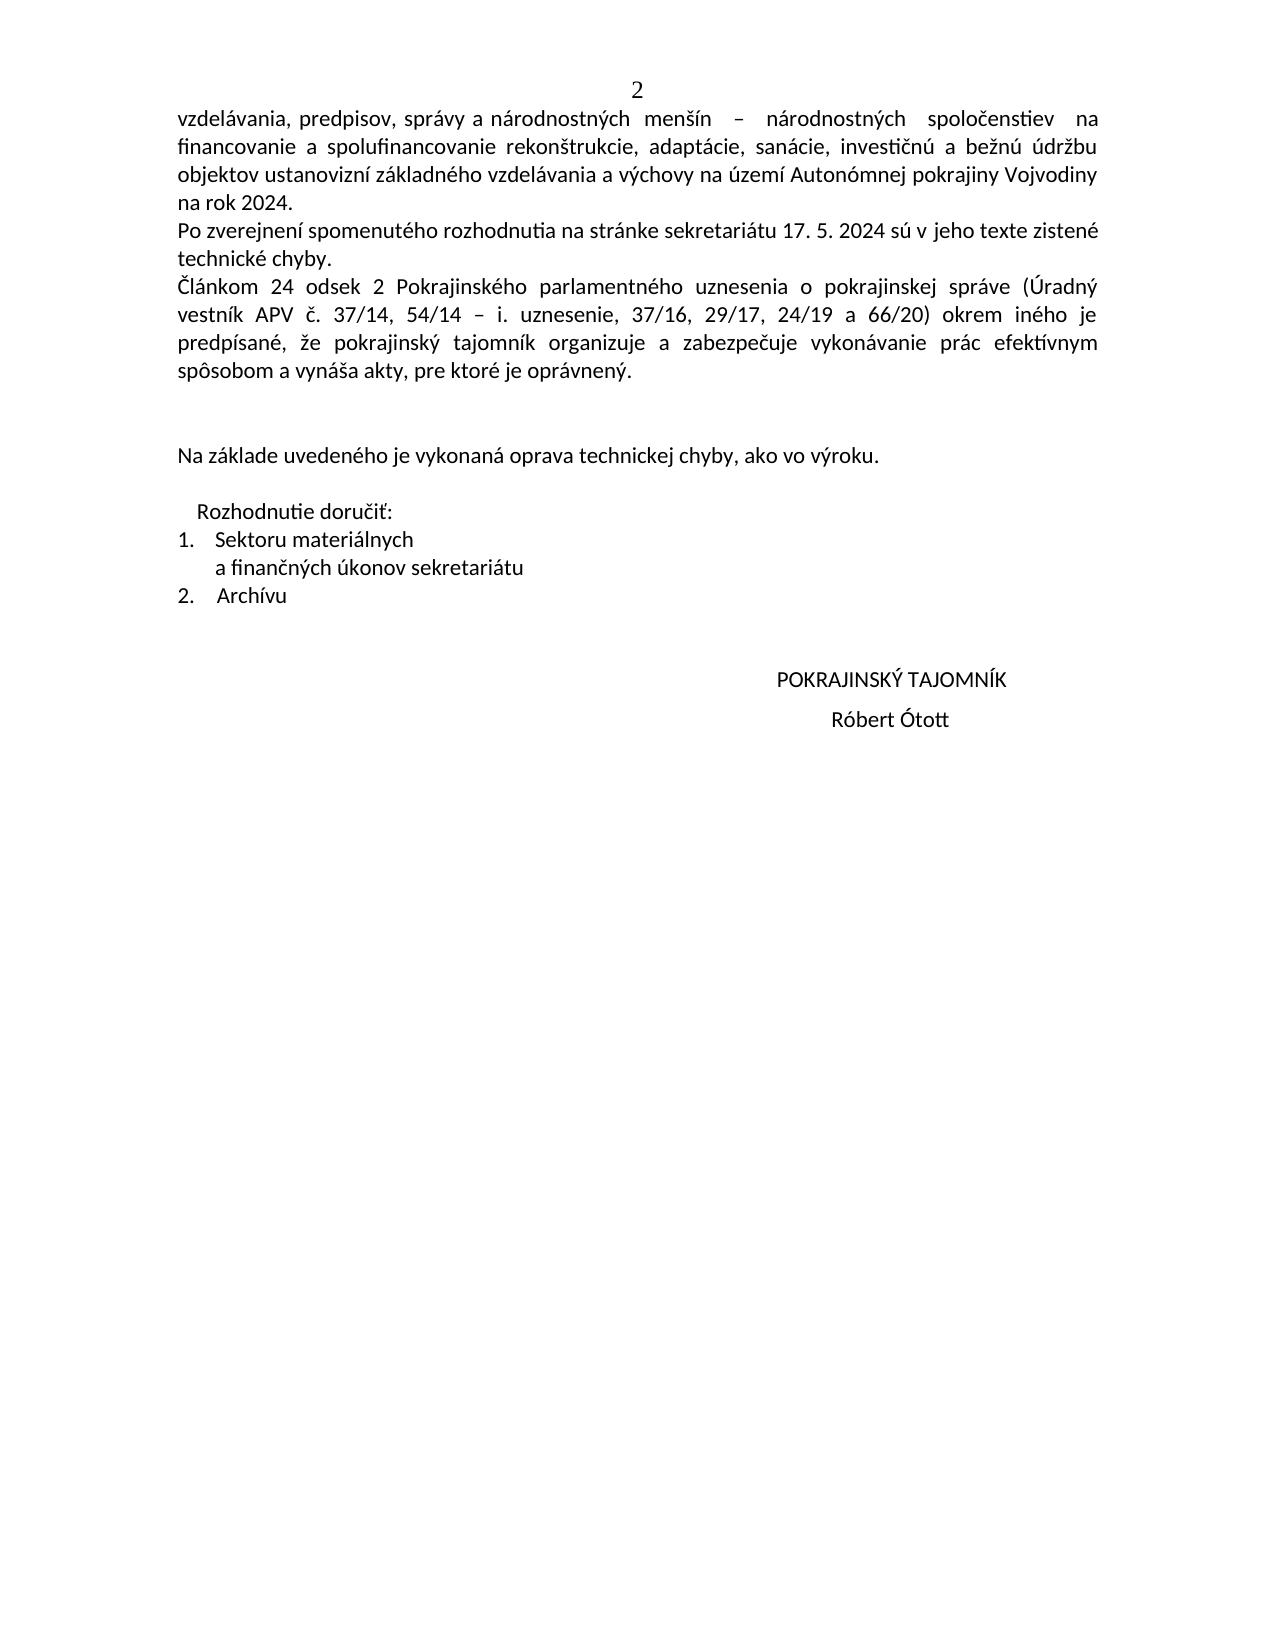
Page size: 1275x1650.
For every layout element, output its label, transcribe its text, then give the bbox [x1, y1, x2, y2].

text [177, 104, 1099, 216]
text Článkom 24 odsek 2 Pokrajinského parlamentného uznesenia o pokrajinskej správe (Úradný vestník APV č. 37/14, 54/14 – i. uznesenie, 37/16, 29/17, 24/19 a 66/20) okrem iného je predpísané, že pokrajinský tajomník organizuje a zabezpečuje vykonávanie prác efektívnym spôsobom a vynáša akty, pre ktoré je oprávnený. [177, 272, 1099, 384]
text Rozhodnutie doručiť: [197, 497, 1099, 525]
text Na základe uvedeného je vykonaná oprava technickej chyby, ako vo výroku. [177, 441, 1099, 469]
list Archívu [177, 581, 1099, 609]
text Róbert Ótott [177, 705, 1098, 733]
text Po zverejnení spomenutého rozhodnutia na stránke sekretariátu 17. 5. 2024 sú v jeho texte zistené technické chyby. [177, 216, 1099, 272]
text a finančných úkonov sekretariátu [215, 553, 1099, 581]
text POKRAJINSKÝ TAJOMNÍK [207, 665, 1098, 693]
list Sektoru materiálnych [177, 525, 1099, 553]
